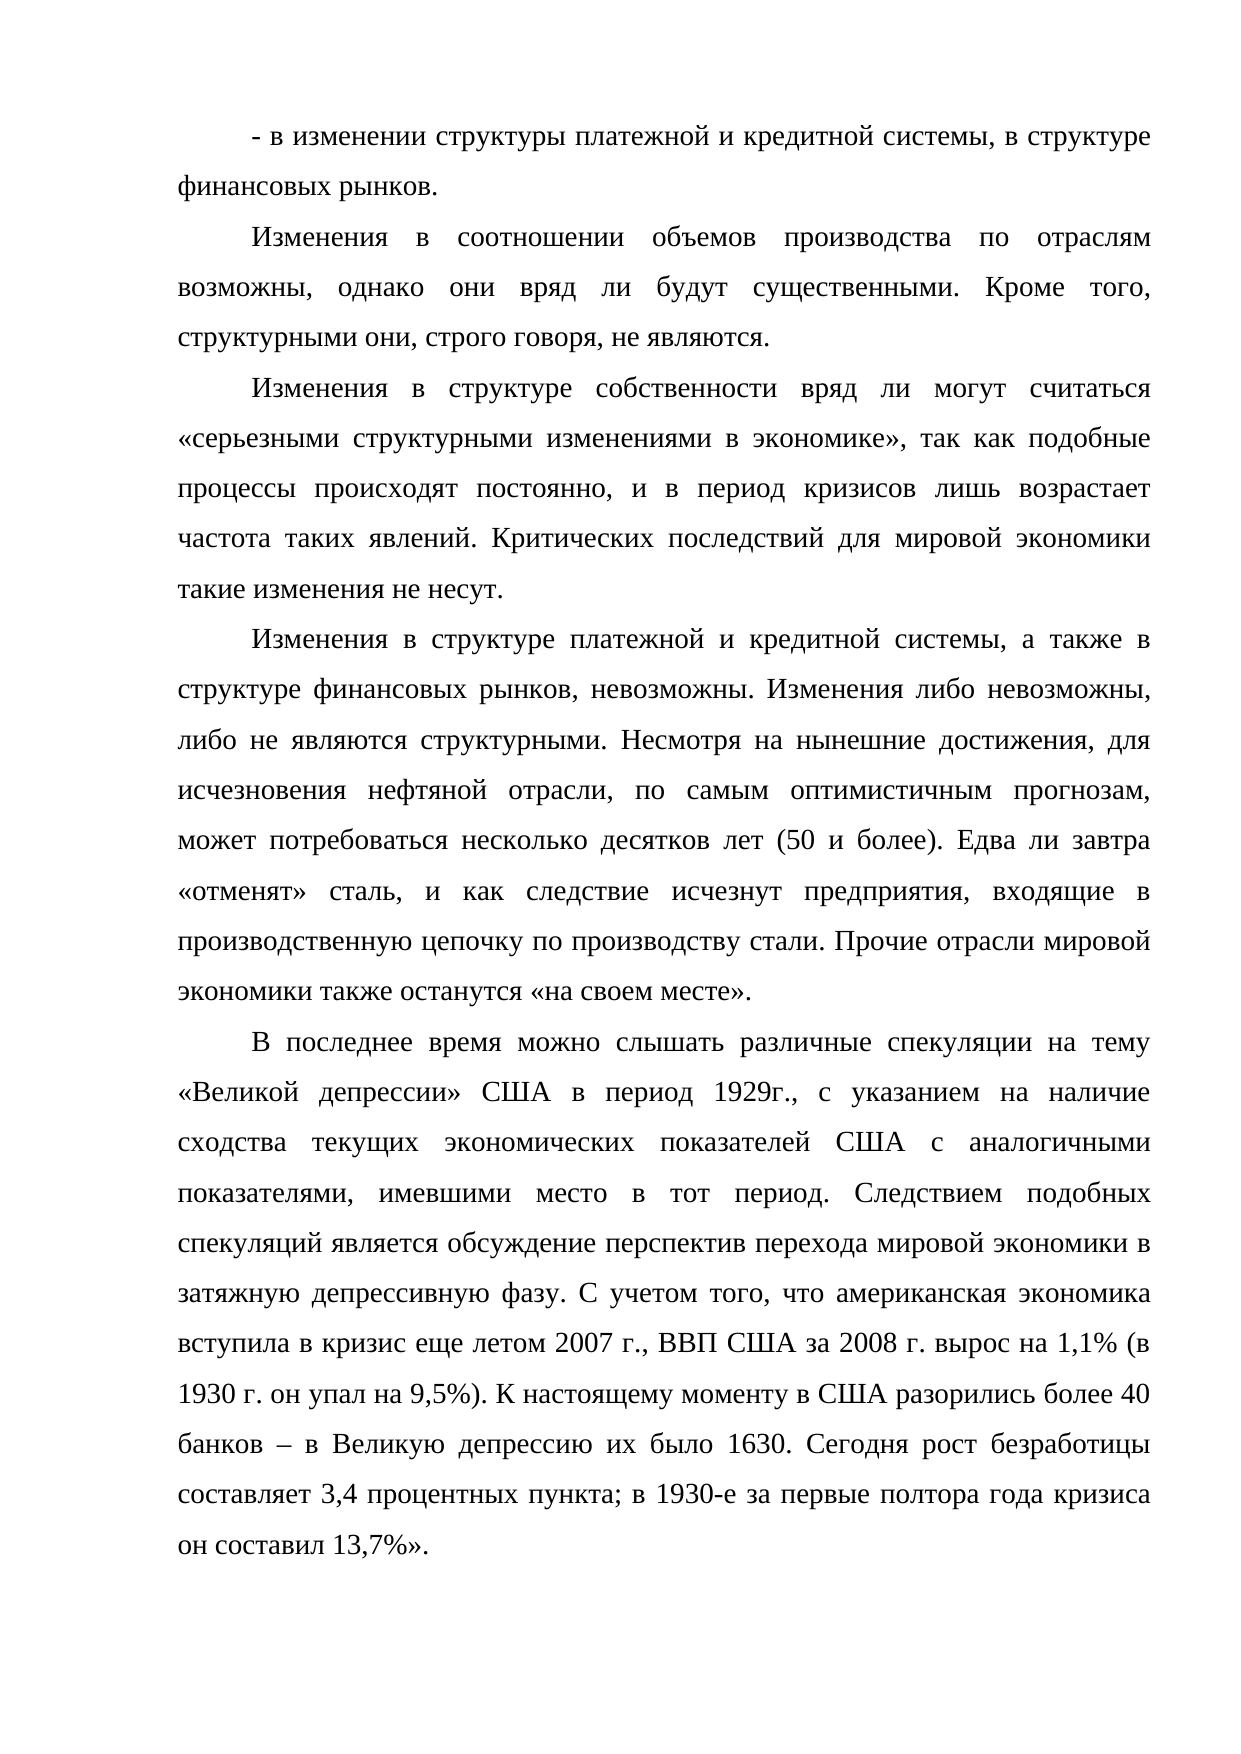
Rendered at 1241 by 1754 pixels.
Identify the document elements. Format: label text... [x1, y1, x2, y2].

text Изменения в структуре собственности вряд ли могут считаться «серьезными структурными изменениями в экономике», так как подобные процессы происходят постоянно, и в период кризисов лишь возрастает частота таких явлений. Критических последствий для мировой экономики такие изменения не несут. [177, 370, 1152, 604]
text - в изменении структуры платежной и кредитной системы, в структуре финансовых рынков. [177, 118, 1152, 202]
text Изменения в структуре платежной и кредитной системы, а также в структуре финансовых рынков, невозможны. Изменения либо невозможны, либо не являются структурными. Несмотря на нынешние достижения, для исчезновения нефтяной отрасли, по самым оптимистичным прогнозам, может потребоваться несколько десятков лет (50 и более). Едва ли завтра «отменят» сталь, и как следствие исчезнут предприятия, входящие в производственную цепочку по производству стали. Прочие отрасли мировой экономики также останутся «на своем месте». [177, 621, 1152, 1007]
text В последнее время можно слышать различные спекуляции на тему «Великой депрессии» США в период 1929г., с указанием на наличие сходства текущих экономических показателей США с аналогичными показателями, имевшими место в тот период. Следствием подобных спекуляций является обсуждение перспектив перехода мировой экономики в затяжную депрессивную фазу. С учетом того, что американская экономика вступила в кризис еще летом 2007 г., ВВП США за 2008 г. вырос на 1,1% (в 1930 г. он упал на 9,5%). К настоящему моменту в США разорились более 40 банков – в Великую депрессию их было 1630. Сегодня рост безработицы составляет 3,4 процентных пункта; в 1930-е за первые полтора года кризиса он составил 13,7%». [177, 1024, 1152, 1560]
text Изменения в соотношении объемов производства по отраслям возможны, однако они вряд ли будут существенными. Кроме того, структурными они, строго говоря, не являются. [177, 219, 1152, 353]
